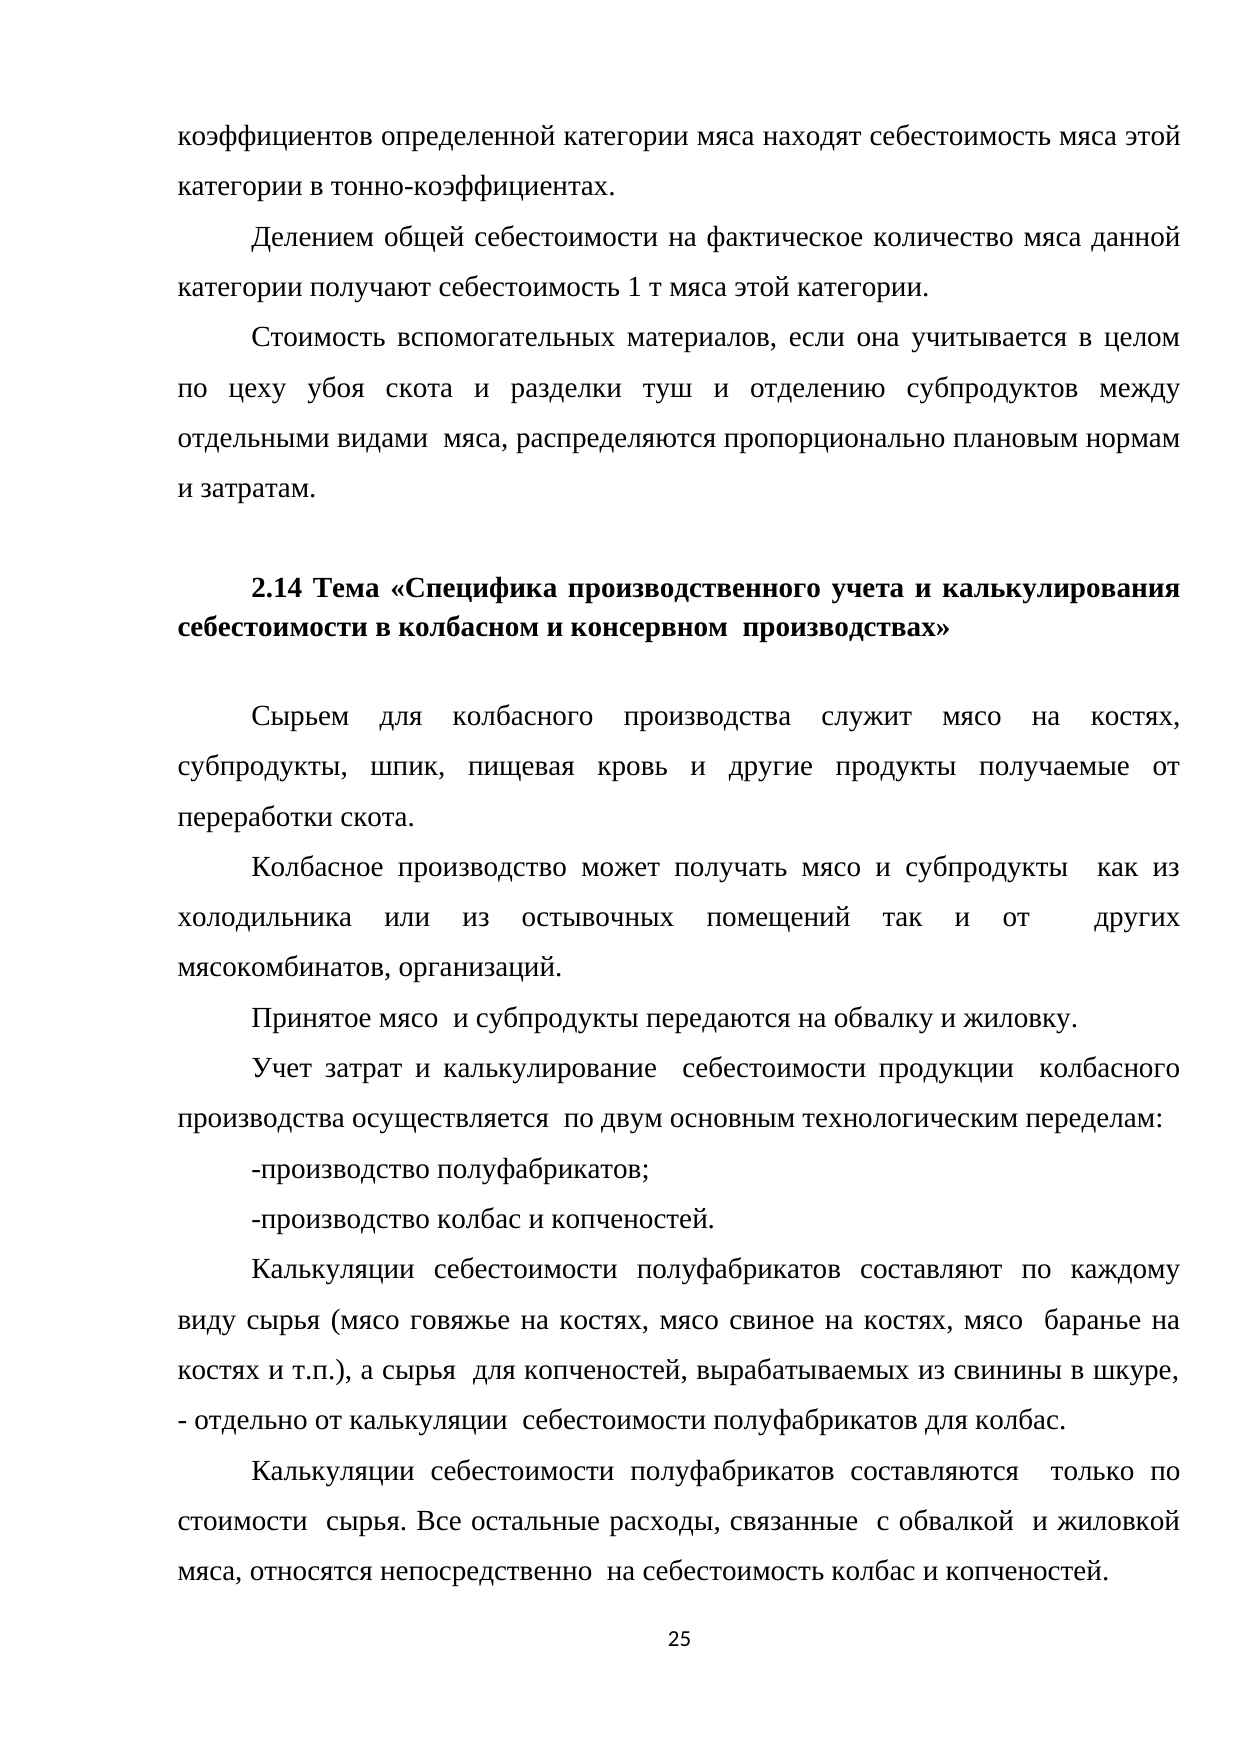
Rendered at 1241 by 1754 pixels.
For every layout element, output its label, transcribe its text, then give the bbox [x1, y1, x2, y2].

text Принятое мясо и субпродукты передаются на обвалку и жиловку. [177, 1000, 1181, 1033]
text Учет затрат и калькулирование себестоимости продукции колбасного производства осуществляется по двум основным технологическим переделам: [177, 1050, 1181, 1134]
text Стоимость вспомогательных материалов, если она учитывается в целом по цеху убоя скота и разделки туш и отделению субпродуктов между отдельными видами мяса, распределяются пропорционально плановым нормам и затратам. [177, 319, 1181, 504]
text -производство колбас и копченостей. [177, 1201, 1181, 1235]
text Колбасное производство может получать мясо и субпродукты как из холодильника или из остывочных помещений так и от других мясокомбинатов, организаций. [177, 849, 1181, 983]
text Калькуляции себестоимости полуфабрикатов составляют по каждому виду сырья (мясо говяжье на костях, мясо свиное на костях, мясо баранье на костях и т.п.), а сырья для копченостей, вырабатываемых из свинины в шкуре, - отдельно от калькуляции себестоимости полуфабрикатов для колбас. [177, 1251, 1181, 1436]
text Делением общей себестоимости на фактическое количество мяса данной категории получают себестоимость 1 т мяса этой категории. [177, 219, 1181, 303]
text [177, 118, 1181, 202]
text Калькуляции себестоимости полуфабрикатов составляются только по стоимости сырья. Все остальные расходы, связанные с обвалкой и жиловкой мяса, относятся непосредственно на себестоимость колбас и копченостей. [177, 1453, 1181, 1587]
text Сырьем для колбасного производства служит мясо на костях, субпродукты, шпик, пищевая кровь и другие продукты получаемые от переработки скота. [177, 698, 1181, 832]
subtitle 2.14 Тема «Специфика производственного учета и калькулирования себестоимости в колбасном и консервном производствах» [177, 571, 1181, 643]
text -производство полуфабрикатов; [177, 1151, 1181, 1184]
